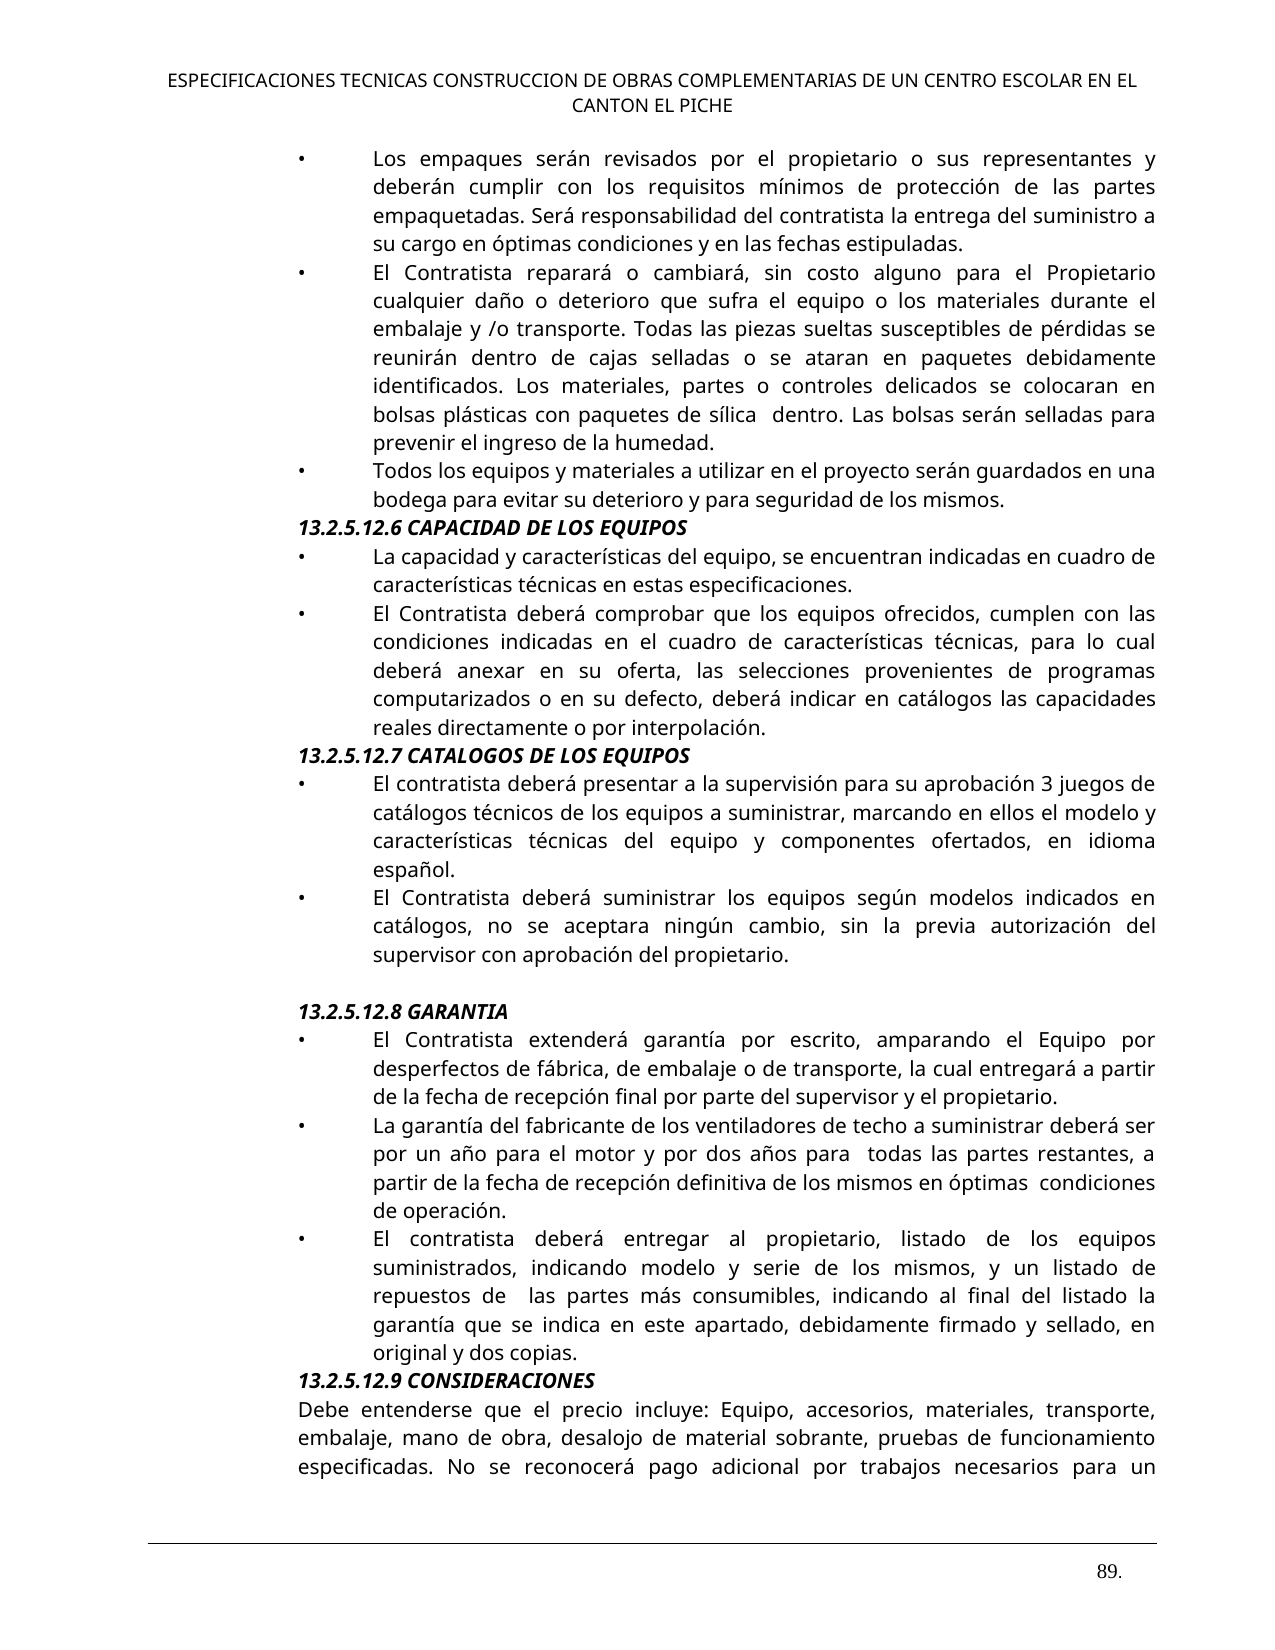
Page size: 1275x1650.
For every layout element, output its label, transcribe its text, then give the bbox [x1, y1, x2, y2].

text 13.2.5.12.6 CAPACIDAD DE LOS EQUIPOS [298, 513, 1157, 542]
list El Contratista deberá suministrar los equipos según modelos indicados en catálogos, no se aceptara ningún cambio, sin la previa autorización del supervisor con aprobación del propietario. [298, 883, 1157, 968]
list Los empaques serán revisados por el propietario o sus representantes y deberán cumplir con los requisitos mínimos de protección de las partes empaquetadas. Será responsabilidad del contratista la entrega del suministro a su cargo en óptimas condiciones y en las fechas estipuladas. [298, 144, 1157, 258]
text 13.2.5.12.7 CATALOGOS DE LOS EQUIPOS [298, 741, 1157, 769]
text 13.2.5.12.8 GARANTIA [298, 997, 1157, 1025]
list El contratista deberá presentar a la supervisión para su aprobación 3 juegos de catálogos técnicos de los equipos a suministrar, marcando en ellos el modelo y características técnicas del equipo y componentes ofertados, en idioma español. [298, 769, 1157, 883]
list La garantía del fabricante de los ventiladores de techo a suministrar deberá ser por un año para el motor y por dos años para todas las partes restantes, a partir de la fecha de recepción definitiva de los mismos en óptimas condiciones de operación. [298, 1111, 1157, 1224]
list El Contratista reparará o cambiará, sin costo alguno para el Propietario cualquier daño o deterioro que sufra el equipo o los materiales durante el embalaje y /o transporte. Todas las piezas sueltas susceptibles de pérdidas se reunirán dentro de cajas selladas o se ataran en paquetes debidamente identificados. Los materiales, partes o controles delicados se colocaran en bolsas plásticas con paquetes de sílica dentro. Las bolsas serán selladas para prevenir el ingreso de la humedad. [298, 258, 1157, 457]
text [298, 1395, 1157, 1480]
text 13.2.5.12.9 CONSIDERACIONES [298, 1367, 1157, 1395]
list El Contratista extenderá garantía por escrito, amparando el Equipo por desperfectos de fábrica, de embalaje o de transporte, la cual entregará a partir de la fecha de recepción final por parte del supervisor y el propietario. [298, 1025, 1157, 1111]
list El Contratista deberá comprobar que los equipos ofrecidos, cumplen con las condiciones indicadas en el cuadro de características técnicas, para lo cual deberá anexar en su oferta, las selecciones provenientes de programas computarizados o en su defecto, deberá indicar en catálogos las capacidades reales directamente o por interpolación. [298, 599, 1157, 741]
list El contratista deberá entregar al propietario, listado de los equipos suministrados, indicando modelo y serie de los mismos, y un listado de repuestos de las partes más consumibles, indicando al final del listado la garantía que se indica en este apartado, debidamente firmado y sellado, en original y dos copias. [298, 1224, 1157, 1367]
list Todos los equipos y materiales a utilizar en el proyecto serán guardados en una bodega para evitar su deterioro y para seguridad de los mismos. [298, 457, 1157, 513]
list La capacidad y características del equipo, se encuentran indicadas en cuadro de características técnicas en estas especificaciones. [298, 542, 1157, 599]
